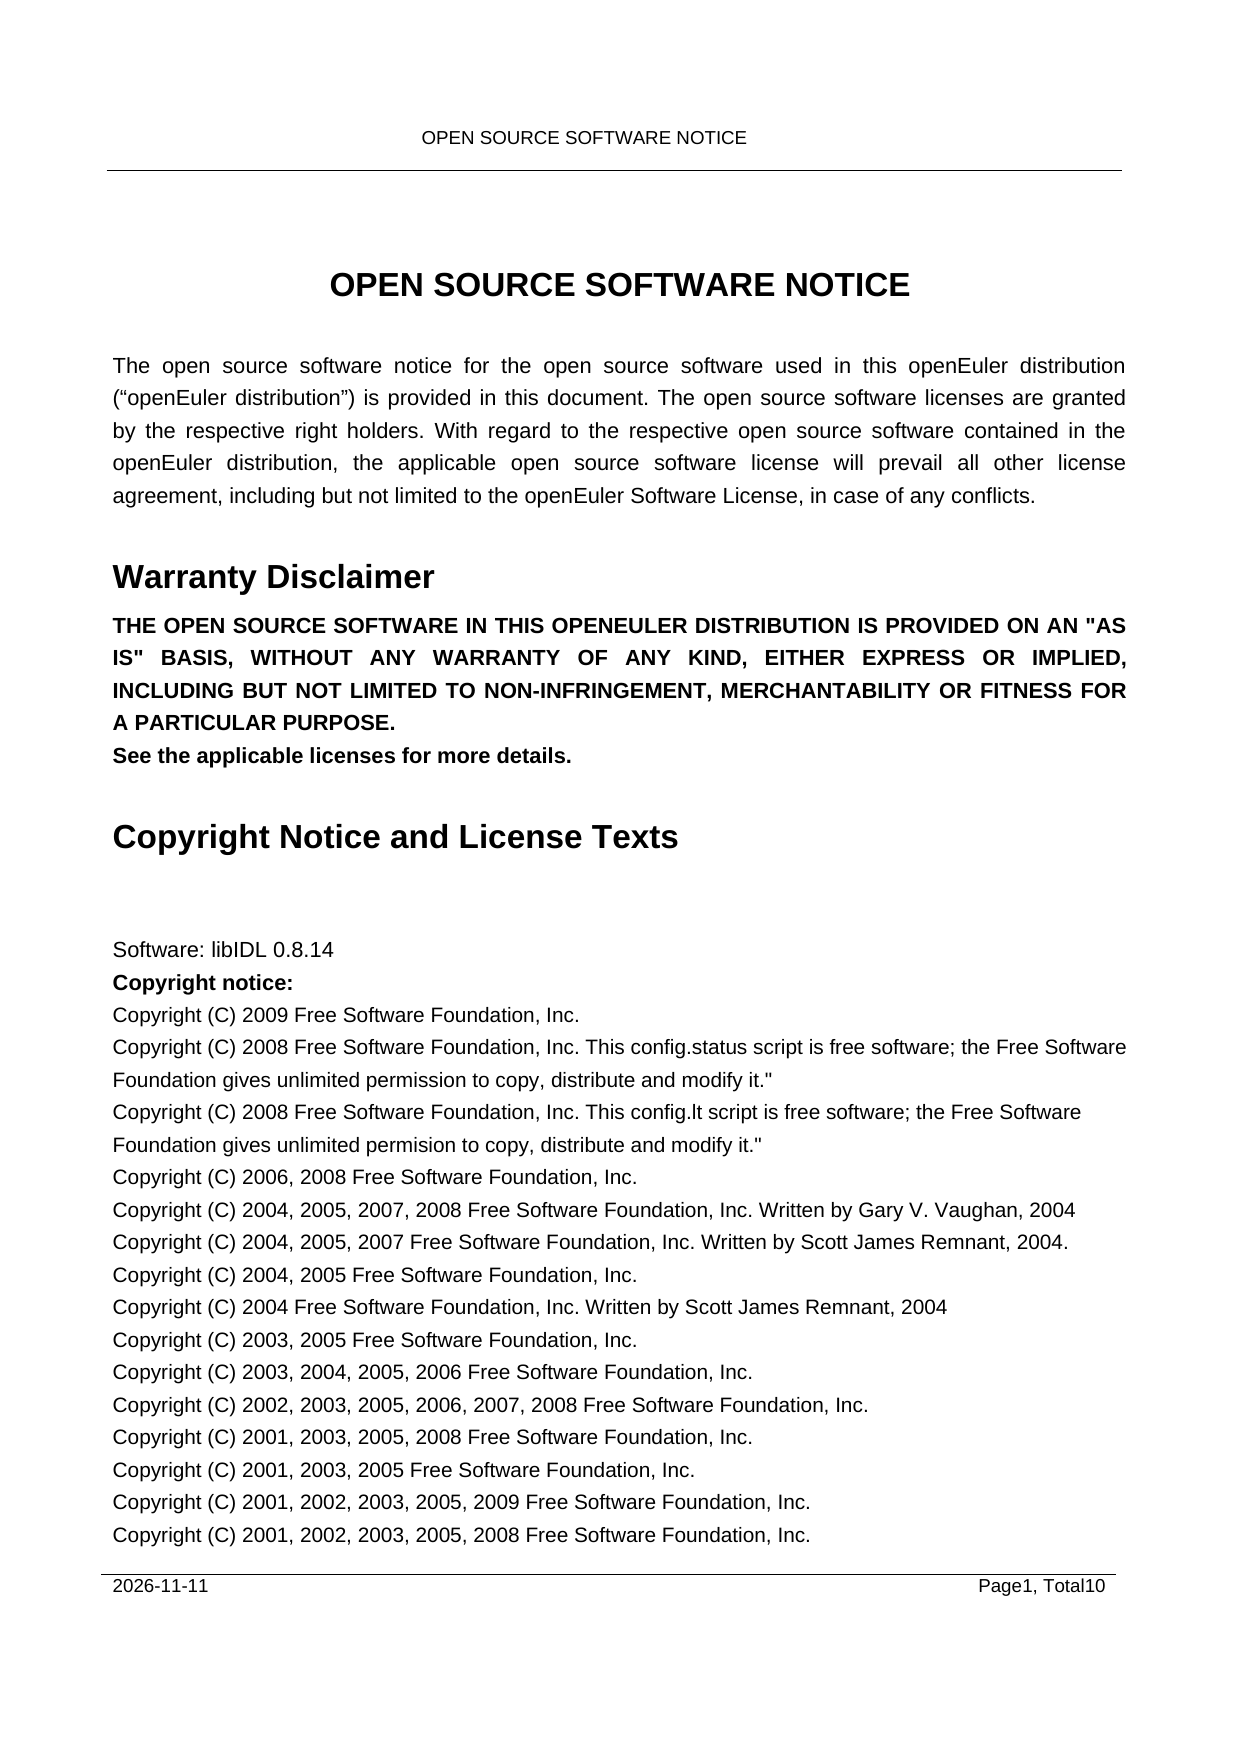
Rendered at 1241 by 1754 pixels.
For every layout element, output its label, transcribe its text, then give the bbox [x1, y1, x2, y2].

text Copyright (C) 2001, 2002, 2003, 2005, 2008 Free Software Foundation, Inc. [112, 1518, 1128, 1551]
text Copyright (C) 2002, 2003, 2005, 2006, 2007, 2008 Free Software Foundation, Inc. [112, 1388, 1128, 1421]
text Copyright Notice and License Texts [112, 804, 1128, 869]
text Copyright (C) 2003, 2005 Free Software Foundation, Inc. [112, 1323, 1128, 1356]
text Copyright notice: [112, 966, 1128, 998]
text Copyright (C) 2001, 2002, 2003, 2005, 2009 Free Software Foundation, Inc. [112, 1486, 1128, 1518]
text Copyright (C) 2008 Free Software Foundation, Inc. This config.status script is free software; the Free Software Foundation gives unlimited permission to copy, distribute and modify it." [112, 1031, 1128, 1096]
text Copyright (C) 2001, 2003, 2005, 2008 Free Software Foundation, Inc. [112, 1421, 1128, 1453]
text The open source software notice for the open source software used in this openEuler distribution (“openEuler distribution”) is provided in this document. The open source software licenses are granted by the respective right holders. With regard to the respective open source software contained in the openEuler distribution, the applicable open source software license will prevail all other license agreement, including but not limited to the openEuler Software License, in case of any conflicts. [112, 349, 1128, 511]
text THE OPEN SOURCE SOFTWARE IN THIS OPENEULER DISTRIBUTION IS PROVIDED ON AN "AS IS" BASIS, WITHOUT ANY WARRANTY OF ANY KIND, EITHER EXPRESS OR IMPLIED, INCLUDING BUT NOT LIMITED TO NON-INFRINGEMENT, MERCHANTABILITY OR FITNESS FOR A PARTICULAR PURPOSE. See the applicable licenses for more details. [112, 609, 1128, 771]
text Copyright (C) 2004, 2005, 2007 Free Software Foundation, Inc. Written by Scott James Remnant, 2004. [112, 1226, 1128, 1258]
text Software: libIDL 0.8.14 [112, 933, 1128, 966]
text Copyright (C) 2006, 2008 Free Software Foundation, Inc. [112, 1161, 1128, 1193]
text Copyright (C) 2004 Free Software Foundation, Inc. Written by Scott James Remnant, 2004 [112, 1291, 1128, 1323]
text Copyright (C) 2001, 2003, 2005 Free Software Foundation, Inc. [112, 1453, 1128, 1486]
text OPEN SOURCE SOFTWARE NOTICE [112, 251, 1128, 316]
text Copyright (C) 2003, 2004, 2005, 2006 Free Software Foundation, Inc. [112, 1356, 1128, 1388]
text Copyright (C) 2004, 2005 Free Software Foundation, Inc. [112, 1258, 1128, 1291]
text Copyright (C) 2004, 2005, 2007, 2008 Free Software Foundation, Inc. Written by Gary V. Vaughan, 2004 [112, 1193, 1128, 1226]
text Copyright (C) 2009 Free Software Foundation, Inc. [112, 998, 1128, 1031]
text Copyright (C) 2008 Free Software Foundation, Inc. This config.lt script is free software; the Free Software Foundation gives unlimited permision to copy, distribute and modify it." [112, 1096, 1128, 1161]
text Warranty Disclaimer [112, 544, 1128, 609]
